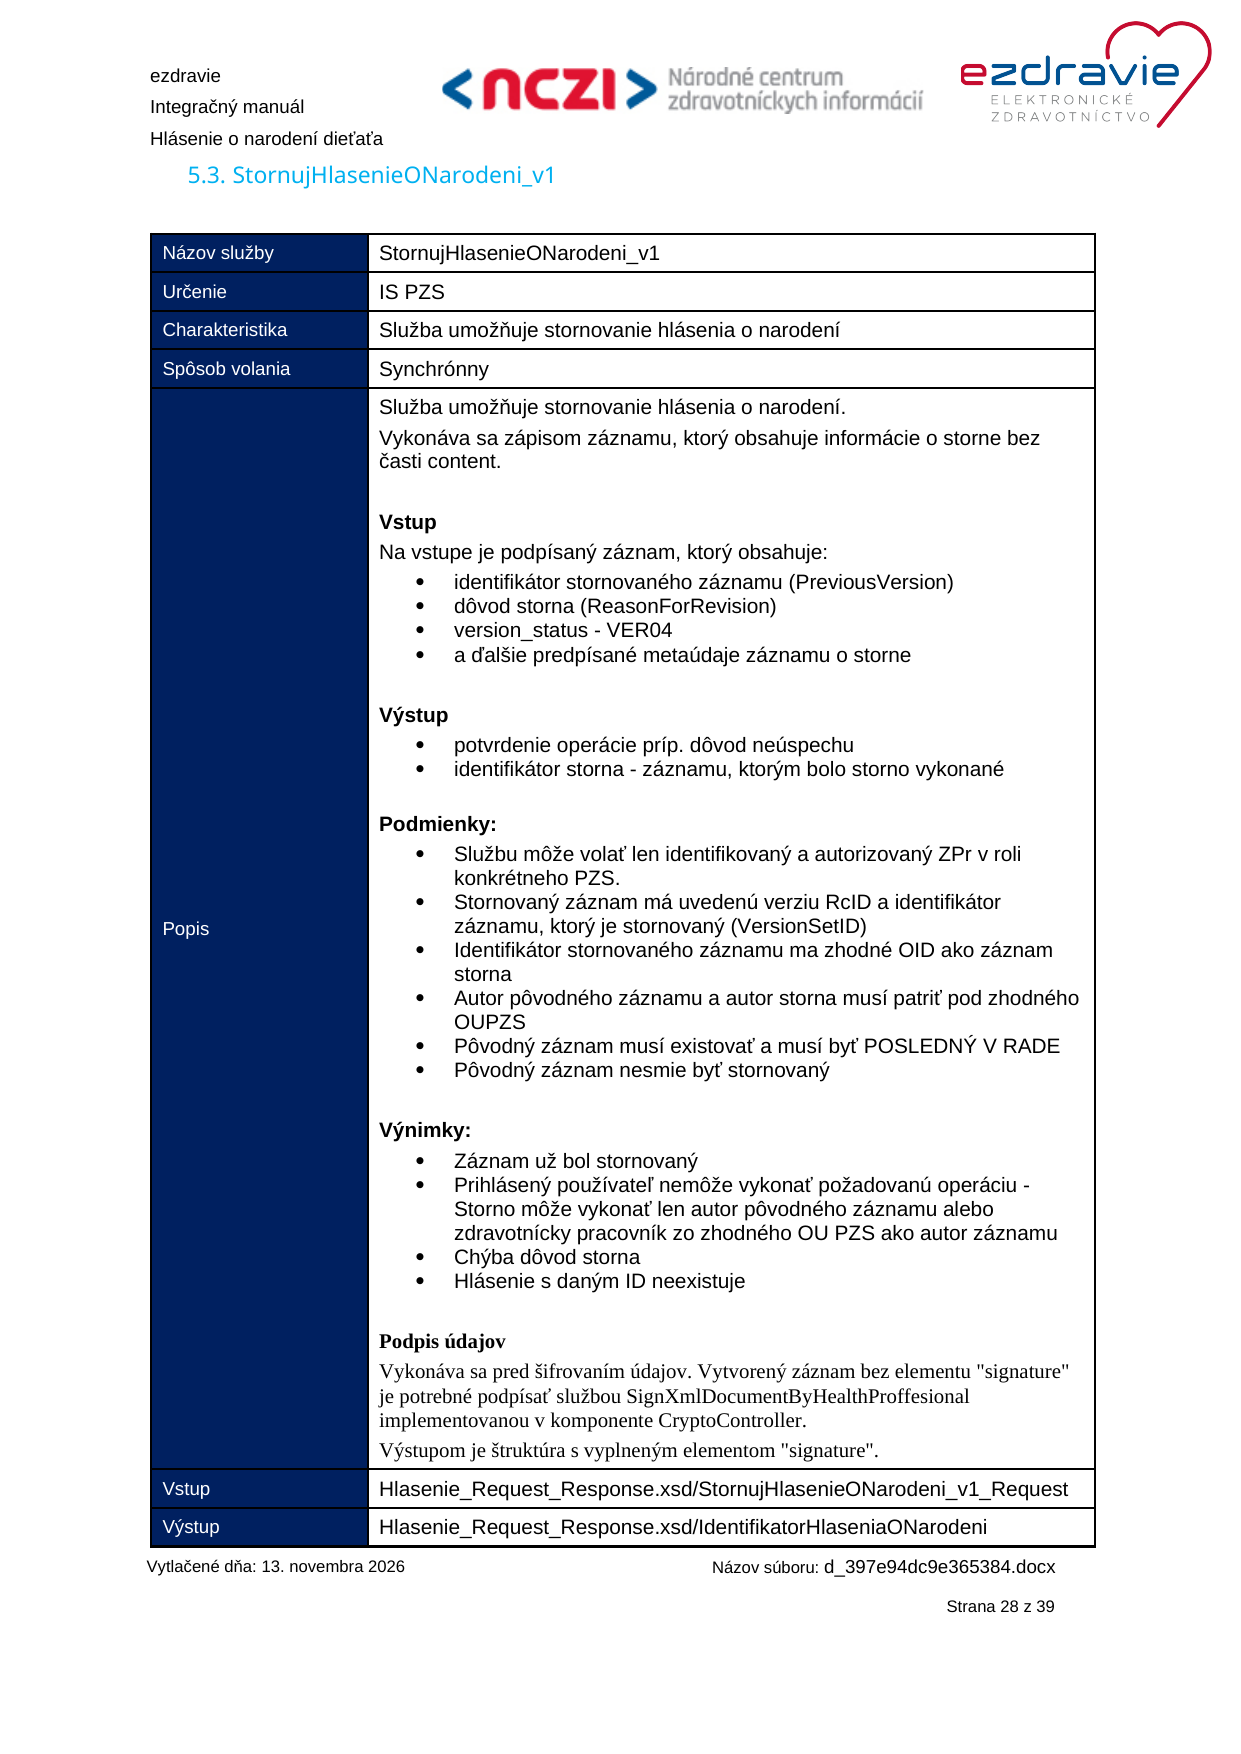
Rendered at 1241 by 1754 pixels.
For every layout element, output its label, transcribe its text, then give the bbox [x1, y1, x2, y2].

table_cell Určenie [152, 273, 367, 310]
table_cell Hlasenie_Request_Response.xsd/StornujHlasenieONarodeni_v1_Request [369, 1470, 1094, 1507]
picture [961, 21, 1212, 128]
table_header Názov služby [152, 235, 367, 271]
table_cell Spôsob volania [152, 350, 367, 387]
table_cell Charakteristika [152, 312, 367, 348]
table_cell IS PZS [369, 273, 1094, 310]
table_cell Popis [152, 389, 367, 1468]
table_cell Synchrónny [369, 350, 1094, 387]
table_cell Služba umožňuje stornovanie hlásenia o narodení. Vykonáva sa zápisom záznamu, ktorý obsahuje informácie o storne bez časti content. Vstup Na vstupe je podpísaný záznam, ktorý obsahuje: identifikátor stornovaného záznamu (PreviousVersion) dôvod storna (ReasonForRevision) version_status - VER04 a ďalšie predpísané metaúdaje záznamu o storne Výstup potvrdenie operácie príp. dôvod neúspechu identifikátor storna - záznamu, ktorým bolo storno vykonané Podmienky: Službu môže volať len identifikovaný a autorizovaný ZPr v roli konkrétneho PZS. Stornovaný záznam má uvedenú verziu RcID a identifikátor záznamu, ktorý je stornovaný (VersionSetID) Identifikátor stornovaného záznamu ma zhodné OID ako záznam storna Autor pôvodného záznamu a autor storna musí patriť pod zhodného OUPZS Pôvodný záznam musí existovať a musí byť POSLEDNÝ V RADE Pôvodný záznam nesmie byť stornovaný Výnimky: Záznam už bol stornovaný Prihlásený používateľ nemôže vykonať požadovanú operáciu - Storno môže vykonať len autor pôvodného záznamu alebo zdravotnícky pracovník zo zhodného OU PZS ako autor záznamu Chýba dôvod storna Hlásenie s daným ID neexistuje Podpis údajov Vykonáva sa pred šifrovaním údajov. Vytvorený záznam bez elementu "signature" je potrebné podpísať službou SignXmlDocumentByHealthProffesional implementovanou v komponente CryptoController. Výstupom je štruktúra s vyplneným elementom "signature". [369, 389, 1094, 1468]
table_cell Hlasenie_Request_Response.xsd/IdentifikatorHlaseniaONarodeni [369, 1509, 1094, 1545]
subtitle StornujHlasenieONarodeni_v1 [187, 159, 1090, 190]
table_header StornujHlasenieONarodeni_v1 [369, 235, 1094, 271]
picture [442, 67, 924, 114]
table_cell Služba umožňuje stornovanie hlásenia o narodení [369, 312, 1094, 348]
table_cell Výstup [152, 1509, 367, 1545]
table_cell Vstup [152, 1470, 367, 1507]
